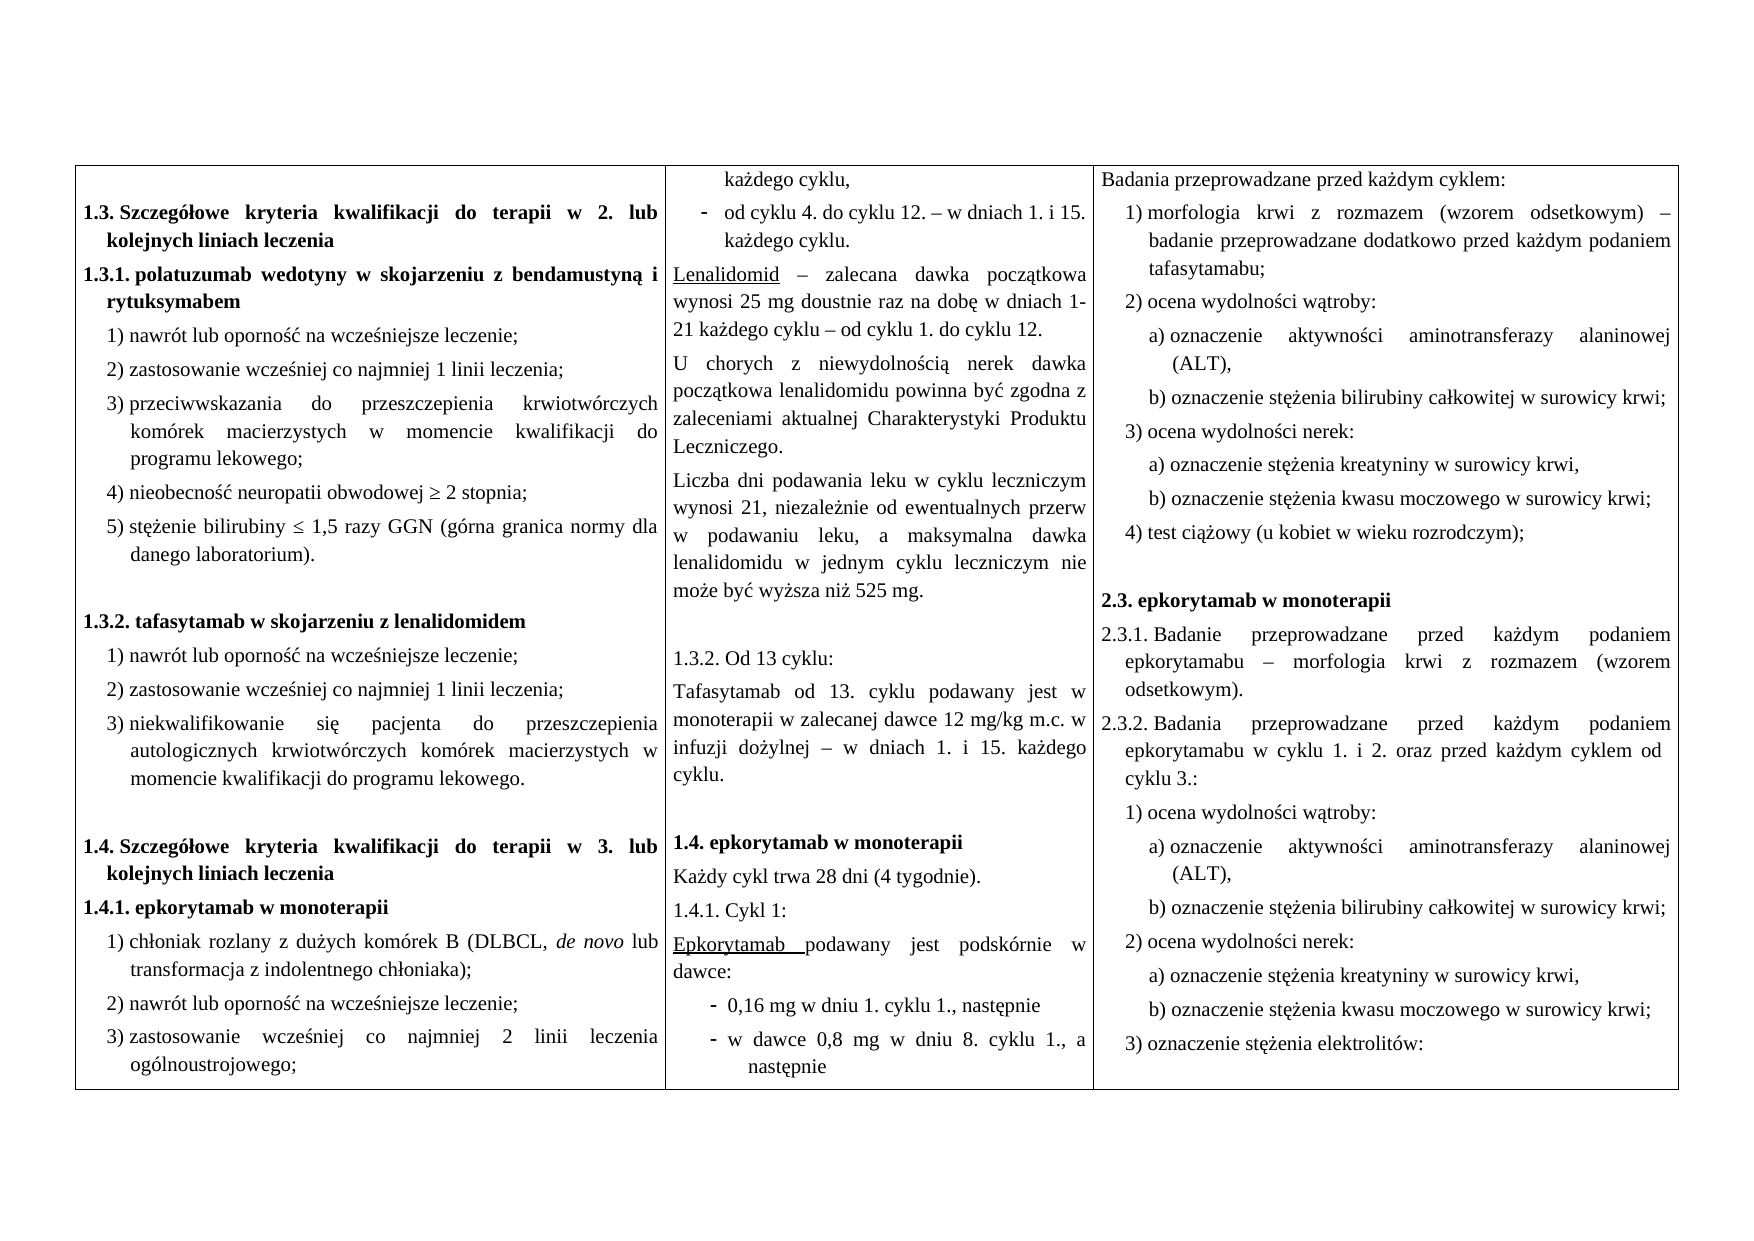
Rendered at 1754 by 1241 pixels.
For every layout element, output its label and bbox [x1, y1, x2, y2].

table_cell [1094, 166, 1678, 1089]
table_cell [666, 166, 1093, 1089]
table_cell [76, 166, 665, 1089]
